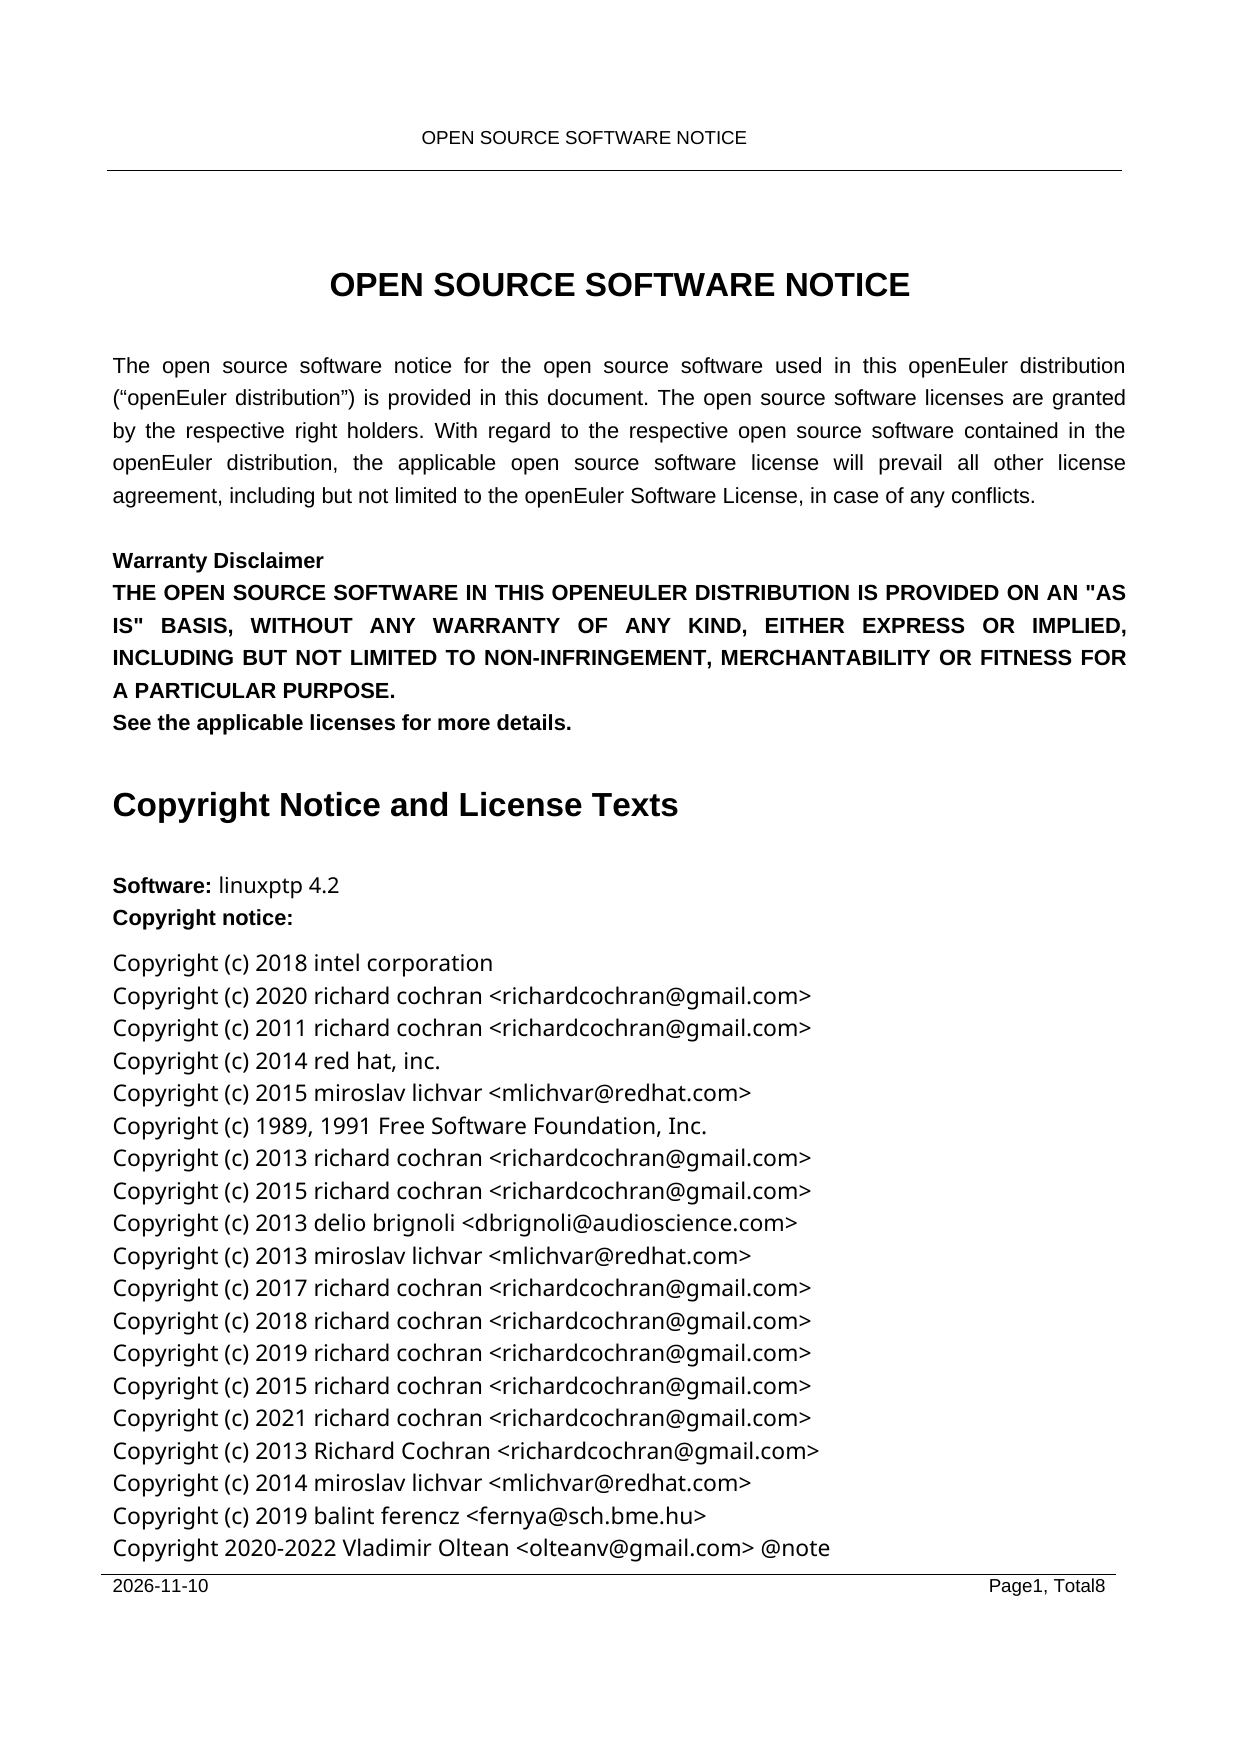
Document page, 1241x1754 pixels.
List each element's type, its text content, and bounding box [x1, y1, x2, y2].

text Warranty Disclaimer [112, 544, 1128, 576]
text THE OPEN SOURCE SOFTWARE IN THIS OPENEULER DISTRIBUTION IS PROVIDED ON AN "AS IS" BASIS, WITHOUT ANY WARRANTY OF ANY KIND, EITHER EXPRESS OR IMPLIED, INCLUDING BUT NOT LIMITED TO NON-INFRINGEMENT, MERCHANTABILITY OR FITNESS FOR A PARTICULAR PURPOSE. See the applicable licenses for more details. [112, 576, 1128, 739]
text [112, 947, 1128, 1564]
title Software: linuxptp 4.2 [112, 869, 1128, 901]
text The open source software notice for the open source software used in this openEuler distribution (“openEuler distribution”) is provided in this document. The open source software licenses are granted by the respective right holders. With regard to the respective open source software contained in the openEuler distribution, the applicable open source software license will prevail all other license agreement, including but not limited to the openEuler Software License, in case of any conflicts. [112, 349, 1128, 511]
text Copyright notice: [112, 901, 1128, 934]
text OPEN SOURCE SOFTWARE NOTICE [112, 251, 1128, 316]
text Copyright Notice and License Texts [112, 771, 1128, 836]
